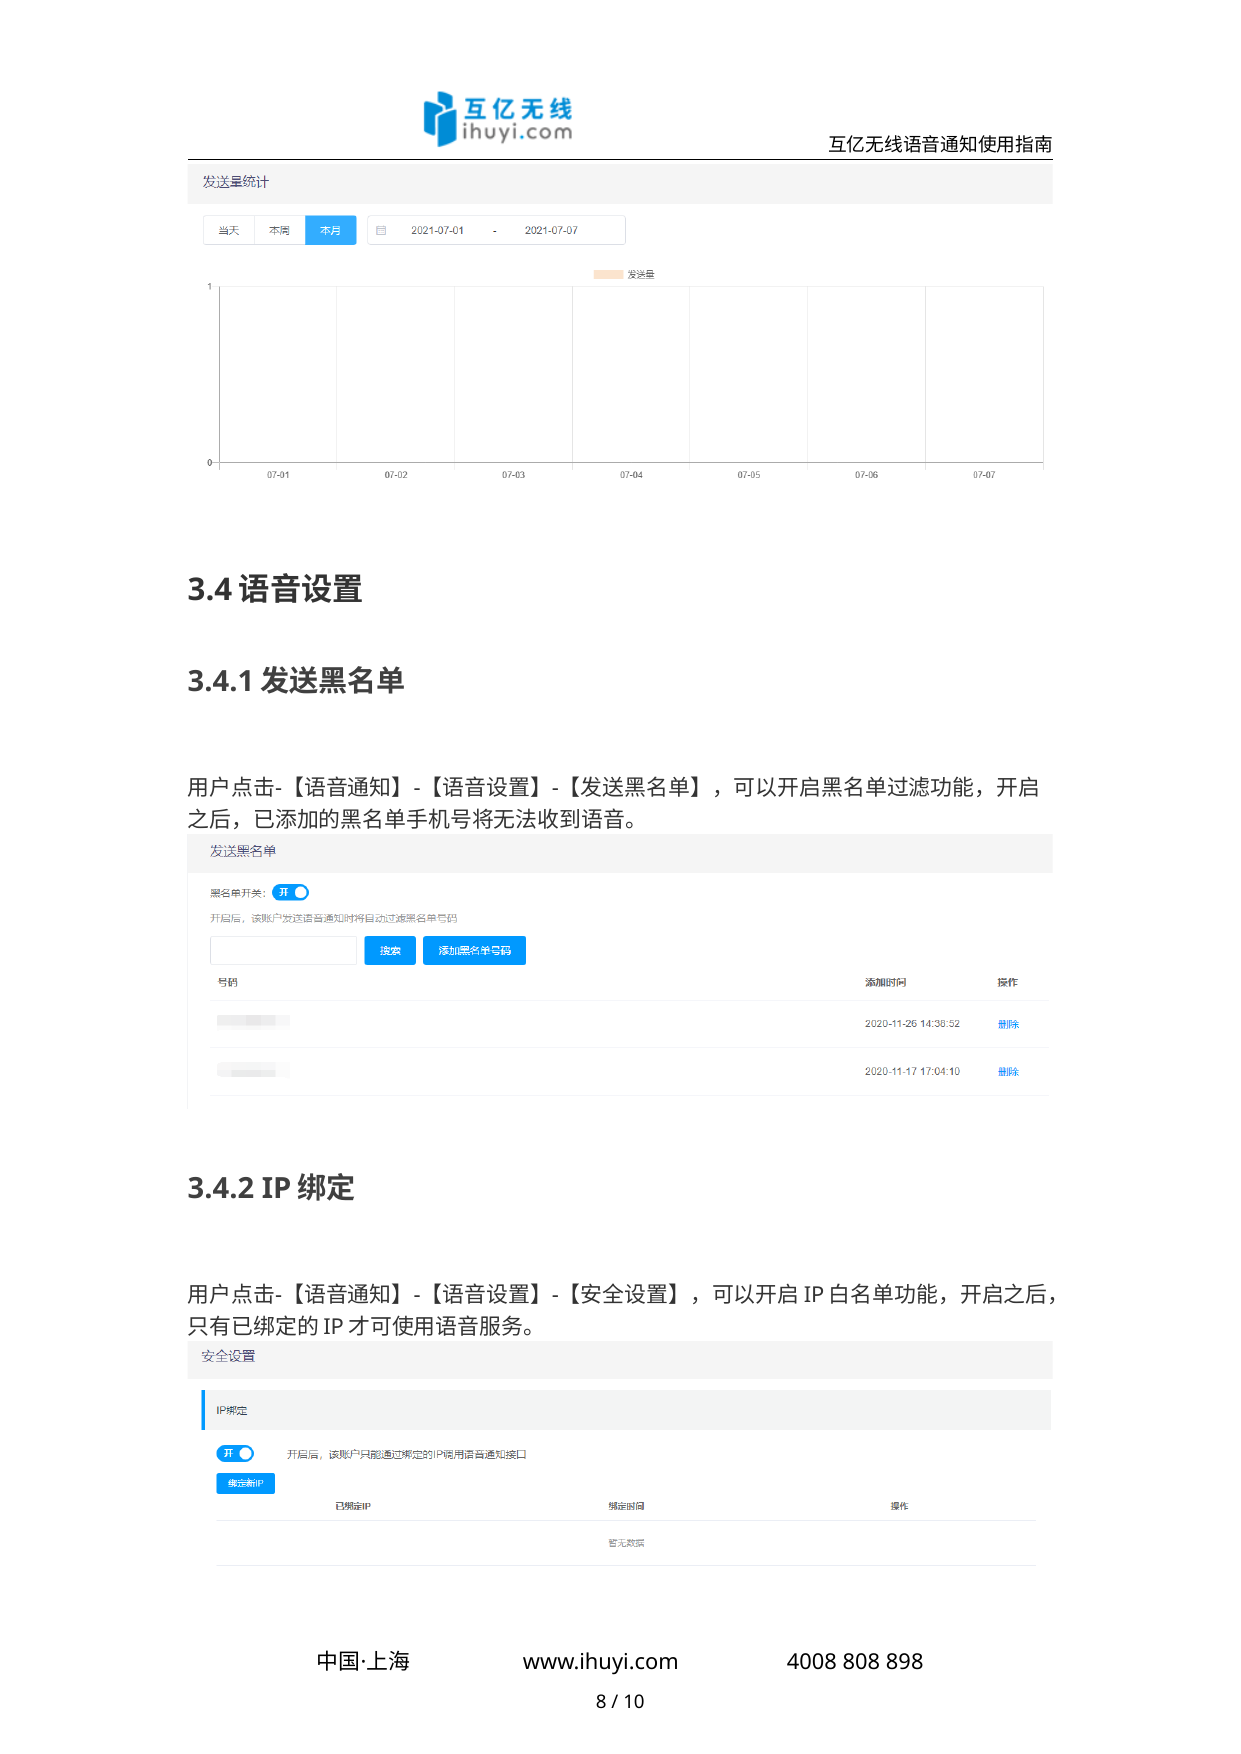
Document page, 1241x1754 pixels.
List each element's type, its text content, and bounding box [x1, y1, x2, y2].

picture [187, 1341, 1053, 1575]
text 用户点击-【语音通知】-【语音设置】-【安全设置】，可以开启IP白名单功能，开启之后，只有已绑定的IP才可使用语音服务。 [187, 1276, 1053, 1341]
subtitle 3.4.1发送黑名单 [187, 647, 1053, 712]
picture [187, 834, 1053, 1109]
picture [187, 164, 1053, 509]
text 用户点击-【语音通知】-【语音设置】-【发送黑名单】，可以开启黑名单过滤功能，开启之后，已添加的黑名单手机号将无法收到语音。 [187, 769, 1053, 834]
subtitle 3.4语音设置 [187, 554, 1053, 619]
picture [418, 88, 579, 152]
subtitle 3.4.2 IP绑定 [187, 1154, 1053, 1219]
